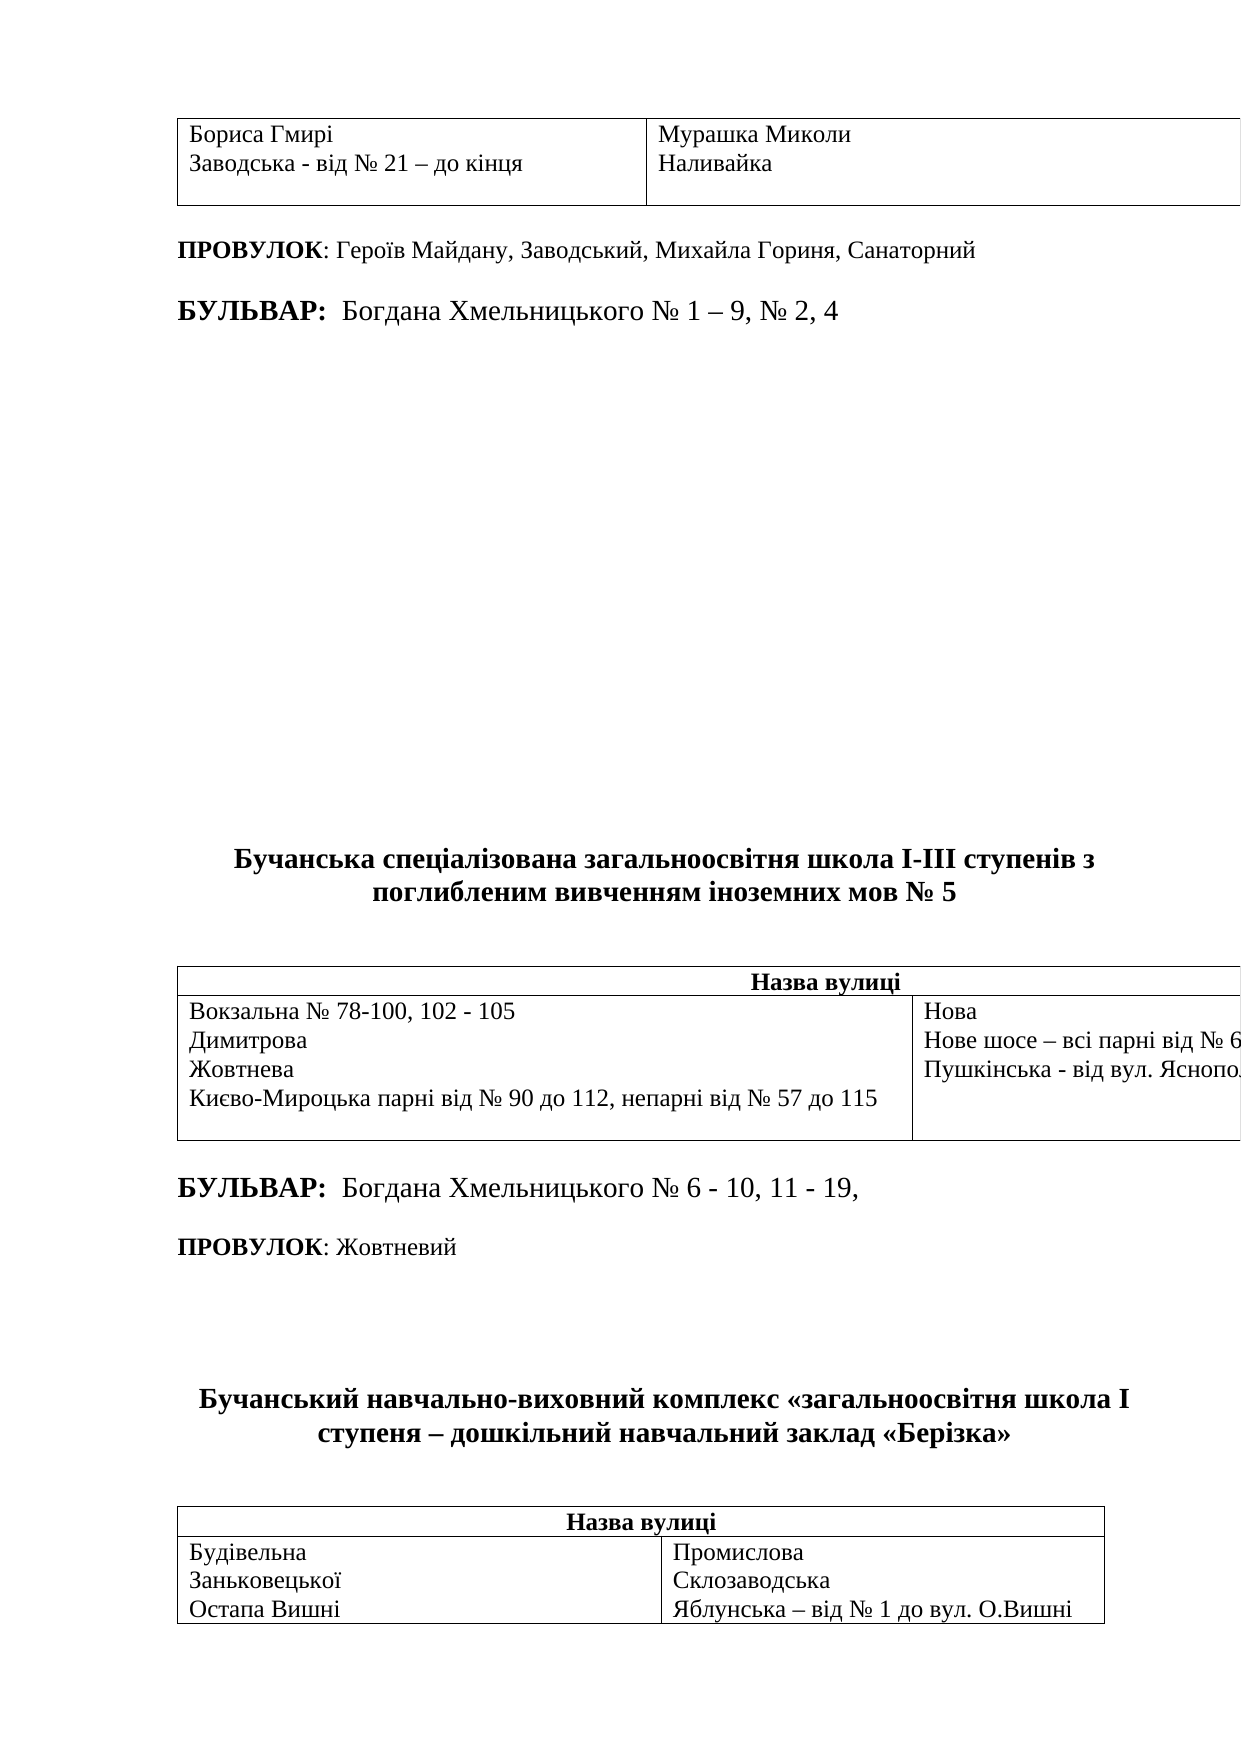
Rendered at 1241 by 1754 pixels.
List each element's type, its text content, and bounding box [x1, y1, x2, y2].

text БУЛЬВАР: Богдана Хмельницького № 6 - 10, 11 - 19, [177, 1170, 1152, 1203]
table_cell Нова Нове шосе – всі парні від № 6 до кінця Пушкінська - від вул. Яснополянська до кінця [913, 996, 1240, 1140]
text нський навчально-виховний комплекс «загальноосвітня школа І ступеня – дошкільний навчальний заклад «Берізка» [177, 1381, 1152, 1448]
table_cell Вокзальна № 78-100, 102 - 105 Димитрова Жовтнева Києво-Мироцька парні від № 90 до 112, непарні від № 57 до 115 [178, 996, 912, 1140]
table_header Назва вулиці [178, 1507, 1104, 1536]
text ПРОВУЛОК: Жовтневий [177, 1232, 1152, 1261]
text нська спеціалізована загальноосвітня школа І-ІІІ ступенів з поглибленим вивченням іноземних мов № 5 [177, 841, 1152, 908]
table_header Назва вулиці [178, 967, 1240, 995]
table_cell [647, 119, 1240, 205]
text БУЛЬВАР: Богдана Хмельницького № 1 – 9, № 2, 4 [177, 293, 1152, 326]
text ПРОВУЛОК: Героїв Майдану, Заводський, Михайла Гориня, Санаторний [177, 235, 1152, 264]
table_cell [178, 119, 646, 205]
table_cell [662, 1537, 1104, 1623]
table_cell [178, 1537, 661, 1623]
